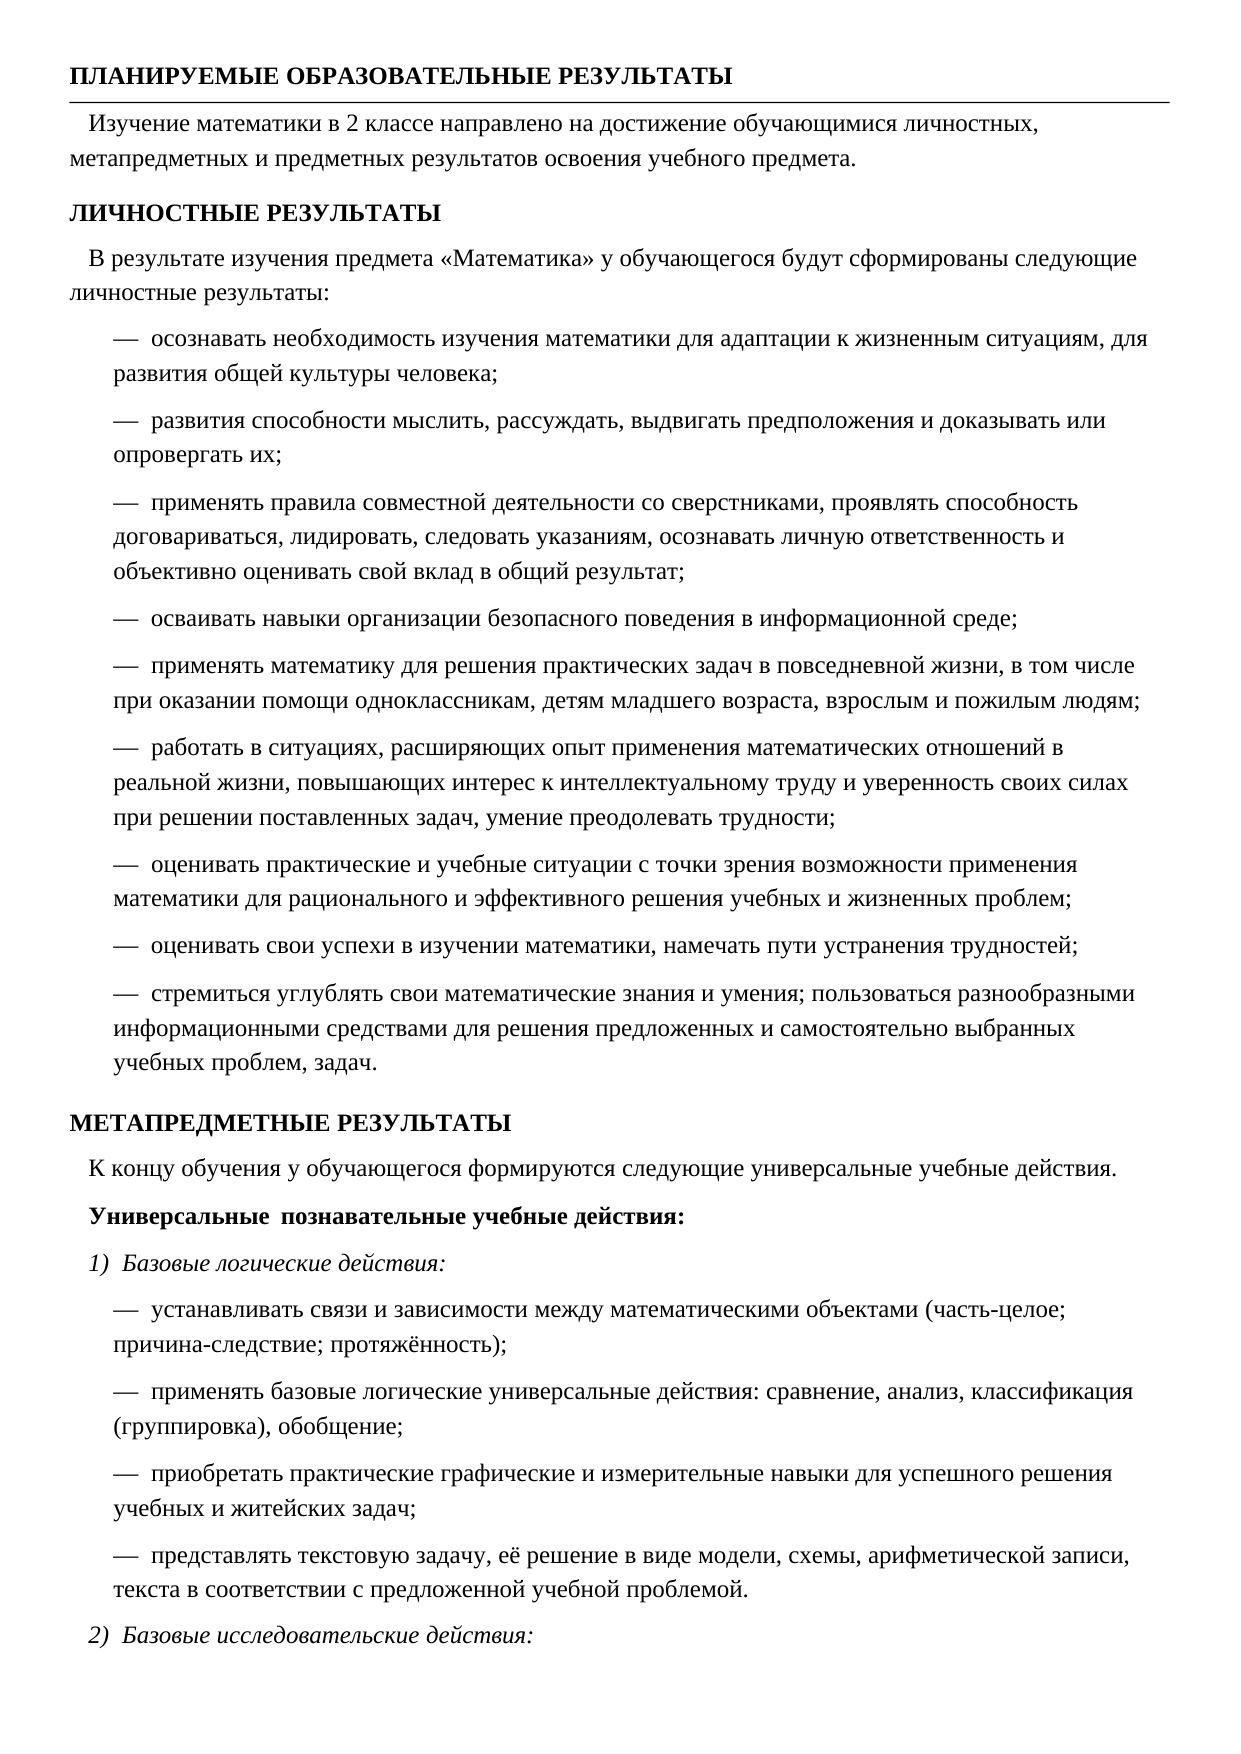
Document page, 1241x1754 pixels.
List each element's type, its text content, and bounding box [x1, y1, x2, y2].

list оценивать свои успехи в изучении математики, намечать пути устранения трудностей; [113, 931, 1184, 959]
list приобретать практические графические и измерительные навыки для успешного решения учебных и житейских задач; [113, 1458, 1114, 1521]
list применять правила совместной деятельности со сверстниками, проявлять способность договариваться, лидировать, следовать указаниям, осознавать личную ответственность и объективно оценивать свой вклад в общий результат; [113, 487, 1078, 585]
list устанавливать связи и зависимости между математическими объектами (часть-целое; причина-следствие; протяжённость); [113, 1294, 1066, 1358]
list стремиться углублять свои математические знания и умения; пользоваться разнообразными информационными средствами для решения предложенных и самостоятельно выбранных учебных проблем, задач. [113, 978, 1136, 1076]
list осваивать навыки организации безопасного поведения в информационной среде; [113, 603, 1184, 632]
subtitle МЕТАПРЕДМЕТНЫЕ РЕЗУЛЬТАТЫ [69, 1108, 1184, 1137]
text В результате изучения предмета «Математика» у обучающегося будут сформированы следующие личностные результаты: [69, 243, 1140, 306]
list осознавать необходимость изучения математики для адаптации к жизненным ситуациям, для развития общей культуры человека; [113, 323, 1149, 387]
list представлять текстовую задачу, её решение в виде модели, схемы, арифметической записи, текста в соответствии с предложенной учебной проблемой. [113, 1540, 1131, 1603]
list Базовые исследовательские действия: [88, 1620, 1184, 1649]
list оценивать практические и учебные ситуации с точки зрения возможности применения математики для рационального и эффективного решения учебных и жизненных проблем; [113, 849, 1078, 912]
subtitle ЛИЧНОСТНЫЕ РЕЗУЛЬТАТЫ [69, 198, 1184, 226]
list развития способности мыслить, рассуждать, выдвигать предположения и доказывать или опровергать их; [113, 405, 1107, 468]
list применять базовые логические универсальные действия: сравнение, анализ, классификация (группировка), обобщение; [113, 1376, 1134, 1440]
list применять математику для решения практических задач в повседневной жизни, в том числе при оказании помощи одноклассникам, детям младшего возраста, взрослым и пожилым людям; [113, 651, 1141, 714]
list работать в ситуациях, расширяющих опыт применения математических отношений в реальной жизни, повышающих интерес к интеллектуальному труду и уверенность своих силах при решении поставленных задач, умение преодолевать трудности; [113, 732, 1130, 831]
text К концу обучения у обучающегося формируются следующие универсальные учебные действия. [88, 1153, 1184, 1182]
text Изучение математики в 2 классе направлено на достижение обучающимися личностных, метапредметных и предметных результатов освоения учебного предмета. [69, 108, 1042, 172]
subtitle Универсальные познавательные учебные действия: [88, 1201, 1184, 1229]
subtitle ПЛАНИРУЕМЫЕ ОБРАЗОВАТЕЛЬНЫЕ РЕЗУЛЬТАТЫ [69, 61, 1184, 90]
list Базовые логические действия: [88, 1248, 1184, 1277]
